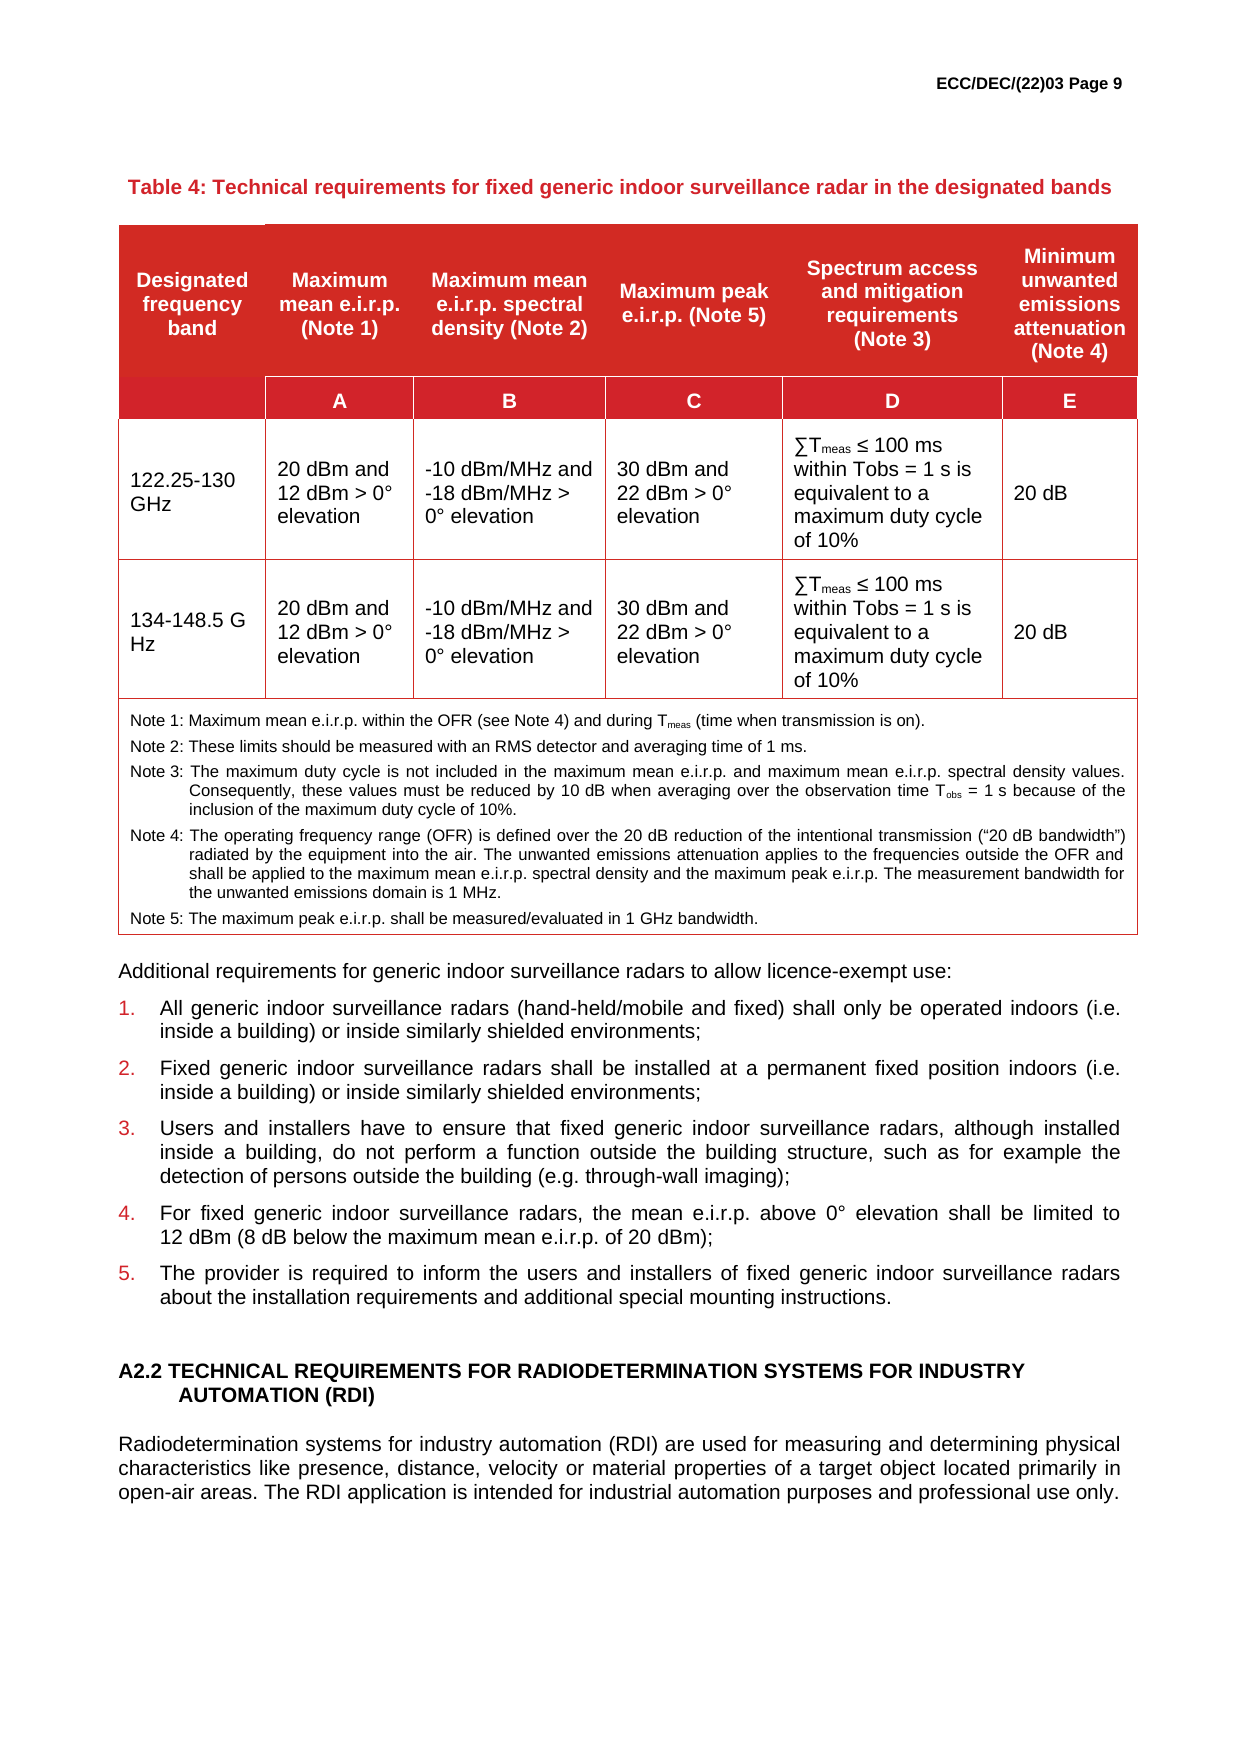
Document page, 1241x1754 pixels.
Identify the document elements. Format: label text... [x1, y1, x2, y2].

table_cell B [414, 377, 605, 419]
table_cell ∑Tmeas ≤ 100 ms within Tobs = 1 s is equivalent to a maximum duty cycle of 10% [783, 420, 1002, 558]
subtitle Technical requirements for radiodetermination systems for industry automation (RDI) [118, 1359, 1122, 1407]
table_cell [119, 377, 265, 419]
table_header Spectrum access and mitigation requirements (Note 3) [783, 225, 1002, 376]
table_header Minimum unwanted emissions attenuation (Note 4) [1003, 225, 1137, 376]
list Users and installers have to ensure that fixed generic indoor surveillance radars, although installed inside a building, do not perform a function outside the building structure, such as for example the detection of persons outside the building (e.g. through-wall imaging); [118, 1116, 1122, 1188]
table_cell E [1003, 377, 1137, 419]
table_cell 122.25-130 GHz [119, 420, 265, 558]
table_cell Note 1: Maximum mean e.i.r.p. within the OFR (see Note 4) and during Tmeas (time when transmission is on). Note 2: These limits should be measured with an RMS detector and averaging time of 1 ms. Note 3: The maximum duty cycle is not included in the maximum mean e.i.r.p. and maximum mean e.i.r.p. spectral density values. Consequently, these values must be reduced by 10 dB when averaging over the observation time Tobs = 1 s because of the inclusion of the maximum duty cycle of 10%. Note 4: The operating frequency range (OFR) is defined over the 20 dB reduction of the intentional transmission (“20 dB bandwidth”) radiated by the equipment into the air. The unwanted emissions attenuation applies to the frequencies outside the OFR and shall be applied to the maximum mean e.i.r.p. spectral density and the maximum peak e.i.r.p. The measurement bandwidth for the unwanted emissions domain is 1 MHz. Note 5: The maximum peak e.i.r.p. shall be measured/evaluated in 1 GHz bandwidth. [119, 699, 1137, 934]
table_header Maximum peak e.i.r.p. (Note 5) [606, 225, 782, 376]
table_cell -10 dBm/MHz and -18 dBm/MHz > 0° elevation [414, 420, 605, 558]
table_cell D [783, 377, 1002, 419]
list All generic indoor surveillance radars (hand-held/mobile and fixed) shall only be operated indoors (i.e. inside a building) or inside similarly shielded environments; [118, 995, 1122, 1043]
list Fixed generic indoor surveillance radars shall be installed at a permanent fixed position indoors (i.e. inside a building) or inside similarly shielded environments; [118, 1056, 1122, 1104]
table_cell 134-148.5 GHz [119, 560, 265, 698]
table_cell 20 dB [1003, 420, 1137, 558]
table_cell ∑Tmeas ≤ 100 ms within Tobs = 1 s is equivalent to a maximum duty cycle of 10% [783, 560, 1002, 698]
table_cell A [266, 377, 413, 419]
table_header Maximum mean e.i.r.p. spectral density (Note 2) [414, 225, 605, 376]
list The provider is required to inform the users and installers of fixed generic indoor surveillance radars about the installation requirements and additional special mounting instructions. [118, 1261, 1122, 1309]
text Radiodetermination systems for industry automation (RDI) are used for measuring and determining physical characteristics like presence, distance, velocity or material properties of a target object located primarily in open-air areas. The RDI application is intended for industrial automation purposes and professional use only. [118, 1432, 1122, 1504]
table_header Designated frequency band [119, 225, 265, 376]
list For fixed generic indoor surveillance radars, the mean e.i.r.p. above 0° elevation shall be limited to 12 dBm (8 dB below the maximum mean e.i.r.p. of 20 dBm); [118, 1201, 1122, 1248]
table_cell C [606, 377, 782, 419]
table_cell -10 dBm/MHz and -18 dBm/MHz > 0° elevation [414, 560, 605, 698]
table_cell 20 dBm and 12 dBm > 0° elevation [266, 420, 413, 558]
table_header Maximum mean e.i.r.p. (Note 1) [266, 225, 413, 376]
table_cell 30 dBm and 22 dBm > 0° elevation [606, 560, 782, 698]
table_cell 30 dBm and 22 dBm > 0° elevation [606, 420, 782, 558]
table_cell 20 dBm and 12 dBm > 0° elevation [266, 560, 413, 698]
table_cell 20 dB [1003, 560, 1137, 698]
text Additional requirements for generic indoor surveillance radars to allow licence-exempt use: [118, 959, 1122, 983]
text Table 4: Technical requirements for fixed generic indoor surveillance radar in the designated bands [118, 175, 1122, 199]
